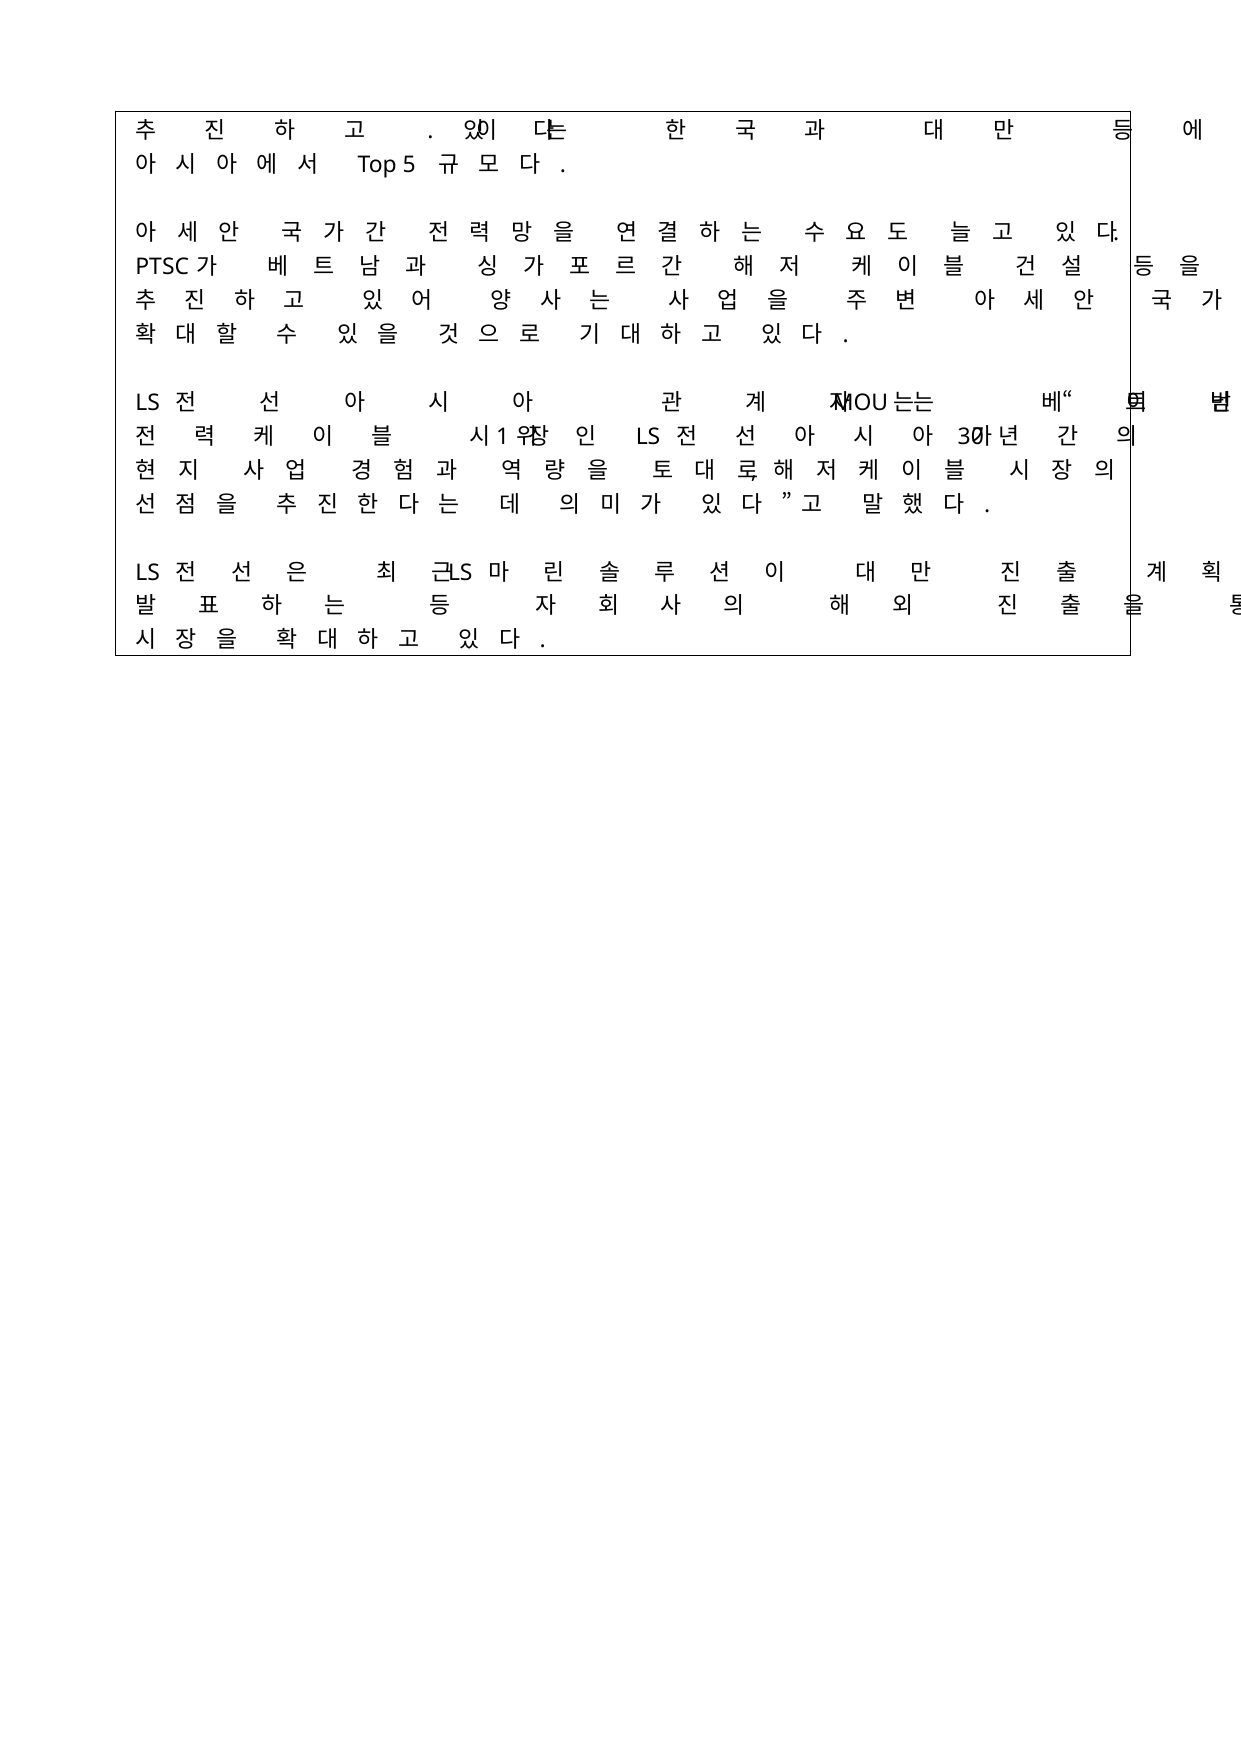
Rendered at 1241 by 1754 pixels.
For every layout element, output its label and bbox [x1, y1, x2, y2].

table_cell [116, 112, 1130, 655]
